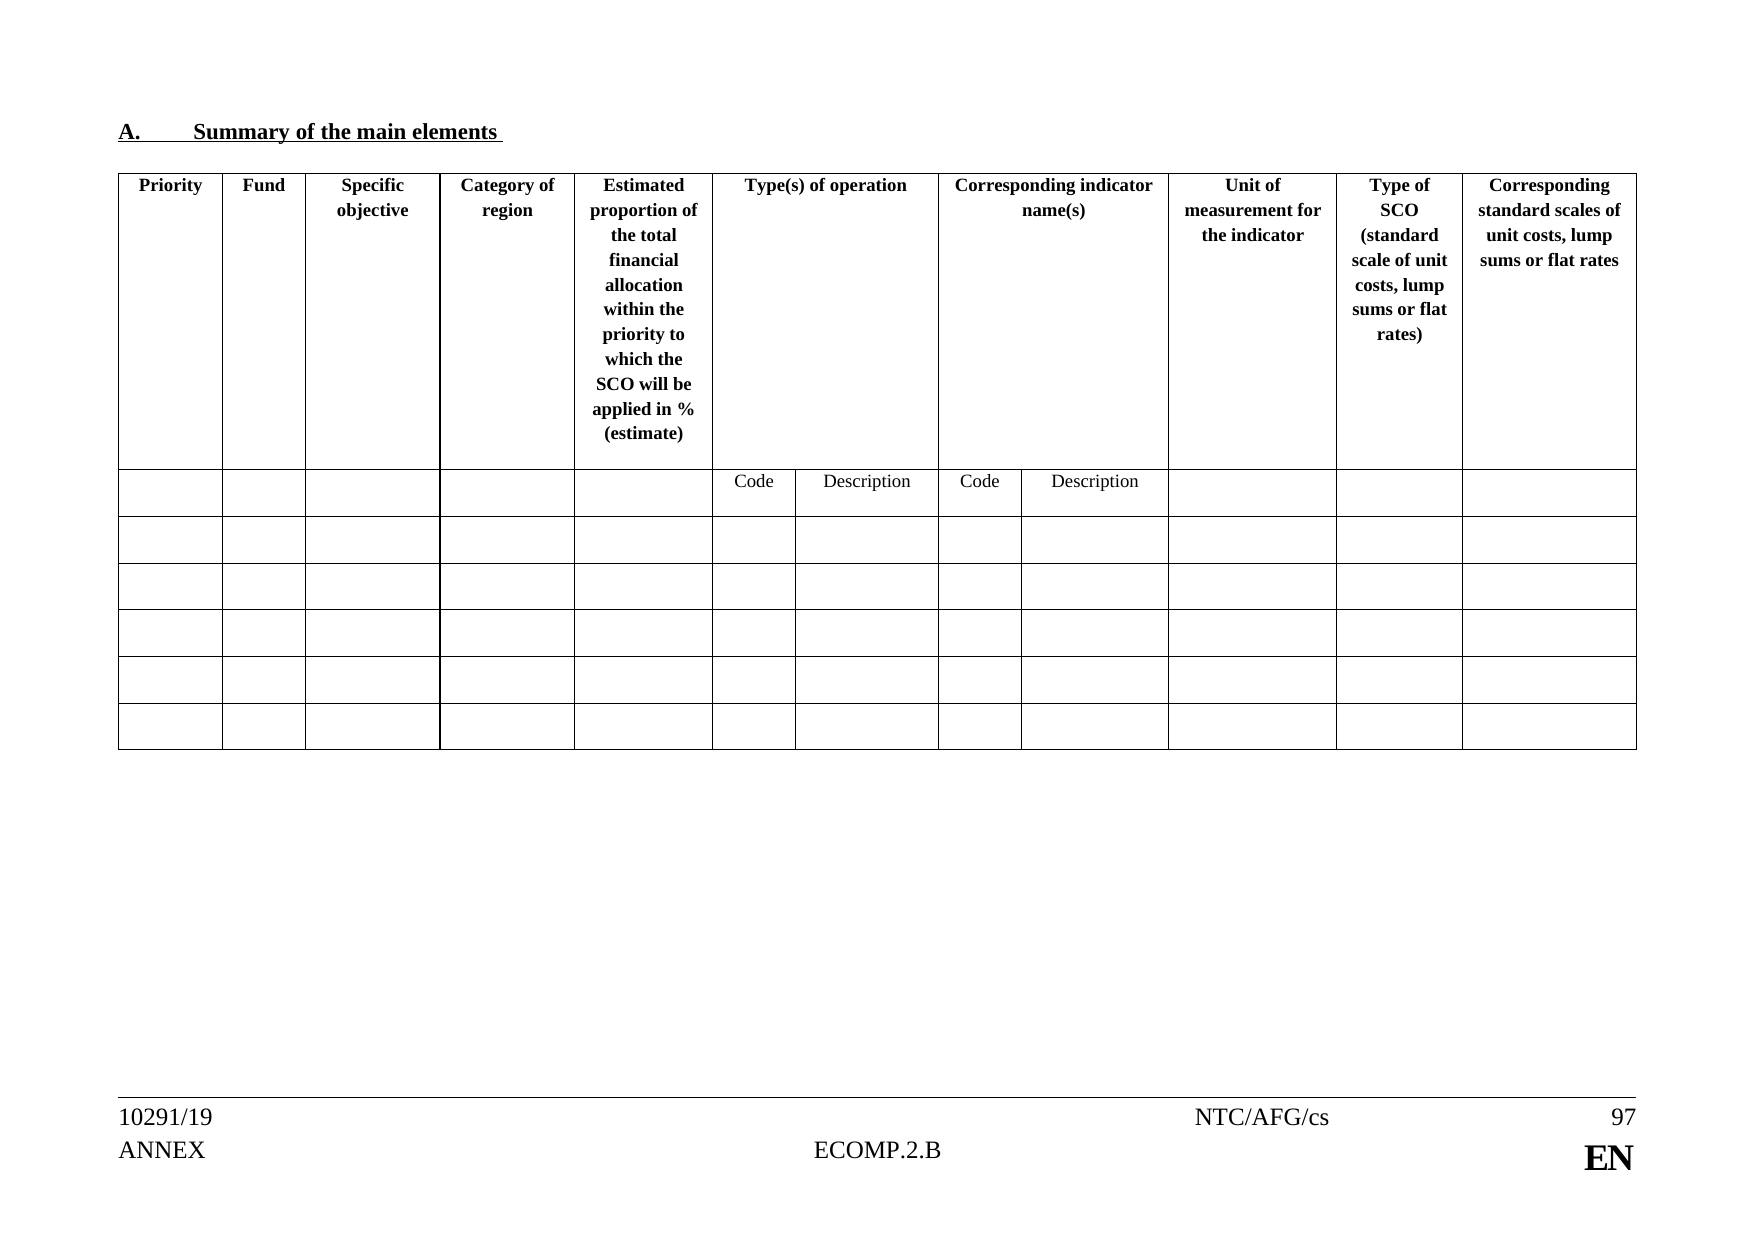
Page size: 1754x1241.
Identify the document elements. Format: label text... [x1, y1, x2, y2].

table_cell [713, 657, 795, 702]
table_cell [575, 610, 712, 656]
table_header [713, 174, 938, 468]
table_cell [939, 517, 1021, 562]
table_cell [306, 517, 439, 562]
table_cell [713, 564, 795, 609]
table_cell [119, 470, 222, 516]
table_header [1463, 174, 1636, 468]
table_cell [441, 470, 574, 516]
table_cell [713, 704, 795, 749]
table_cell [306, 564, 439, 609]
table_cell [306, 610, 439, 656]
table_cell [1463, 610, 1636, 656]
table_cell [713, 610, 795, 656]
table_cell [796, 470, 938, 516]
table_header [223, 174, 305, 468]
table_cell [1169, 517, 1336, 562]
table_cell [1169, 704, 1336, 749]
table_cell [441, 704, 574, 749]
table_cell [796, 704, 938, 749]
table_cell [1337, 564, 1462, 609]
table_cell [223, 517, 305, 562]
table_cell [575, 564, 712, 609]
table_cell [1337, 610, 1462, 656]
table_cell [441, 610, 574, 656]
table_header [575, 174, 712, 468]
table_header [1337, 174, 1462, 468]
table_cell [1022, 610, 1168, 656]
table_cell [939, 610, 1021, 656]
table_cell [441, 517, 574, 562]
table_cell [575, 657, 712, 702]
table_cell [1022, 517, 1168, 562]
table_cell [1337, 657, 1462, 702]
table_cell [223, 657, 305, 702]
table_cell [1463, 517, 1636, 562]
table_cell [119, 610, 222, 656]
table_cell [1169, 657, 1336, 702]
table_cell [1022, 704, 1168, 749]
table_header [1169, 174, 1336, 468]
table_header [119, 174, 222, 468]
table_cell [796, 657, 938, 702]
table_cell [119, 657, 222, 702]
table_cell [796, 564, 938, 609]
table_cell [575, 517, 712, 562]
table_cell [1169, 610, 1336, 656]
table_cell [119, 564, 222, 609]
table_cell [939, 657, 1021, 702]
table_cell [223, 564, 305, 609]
text A. Summary of the main elements [118, 118, 1636, 144]
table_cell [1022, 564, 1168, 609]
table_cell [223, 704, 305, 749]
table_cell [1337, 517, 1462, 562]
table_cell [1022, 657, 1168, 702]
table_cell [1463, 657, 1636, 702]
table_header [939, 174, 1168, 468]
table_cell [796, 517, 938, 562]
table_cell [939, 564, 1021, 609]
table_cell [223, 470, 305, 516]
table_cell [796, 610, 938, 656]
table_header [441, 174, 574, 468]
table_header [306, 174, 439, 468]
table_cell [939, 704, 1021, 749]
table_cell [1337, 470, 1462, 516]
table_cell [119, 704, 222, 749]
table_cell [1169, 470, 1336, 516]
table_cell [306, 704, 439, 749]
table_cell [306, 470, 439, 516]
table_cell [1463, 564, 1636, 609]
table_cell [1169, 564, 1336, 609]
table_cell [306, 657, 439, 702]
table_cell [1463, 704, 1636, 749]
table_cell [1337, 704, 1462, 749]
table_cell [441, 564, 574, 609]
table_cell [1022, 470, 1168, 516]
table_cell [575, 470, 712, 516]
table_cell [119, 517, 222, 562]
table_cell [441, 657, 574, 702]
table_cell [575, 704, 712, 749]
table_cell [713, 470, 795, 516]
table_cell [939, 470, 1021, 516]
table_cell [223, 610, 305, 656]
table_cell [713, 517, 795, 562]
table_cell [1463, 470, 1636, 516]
